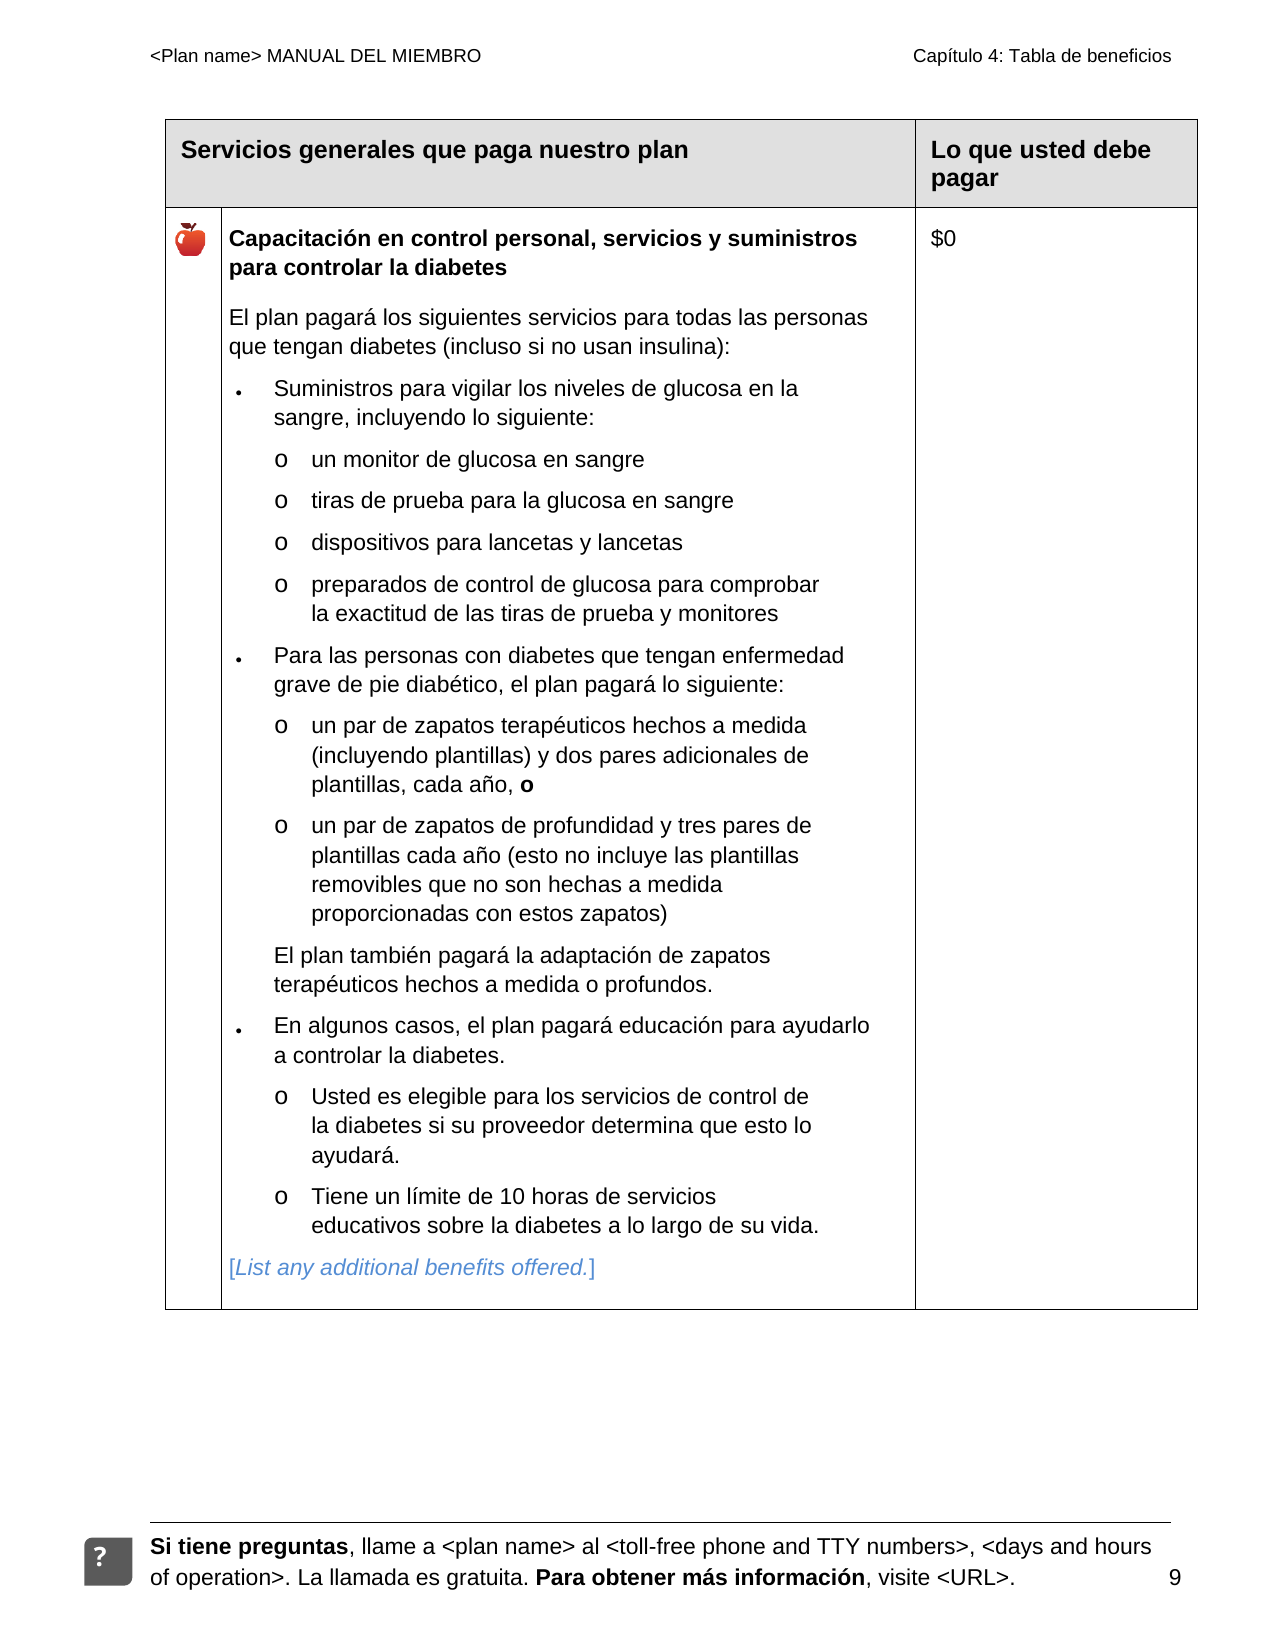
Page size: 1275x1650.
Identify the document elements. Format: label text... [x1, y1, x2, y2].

picture [175, 223, 206, 256]
table_cell [166, 208, 221, 1309]
table_header Servicios generales que paga nuestro plan [166, 120, 915, 207]
table_cell Capacitación en control personal, servicios y suministros para controlar la diabetes El plan pagará los siguientes servicios para todas las personas que tengan diabetes (incluso si no usan insulina): Suministros para vigilar los niveles de glucosa en la sangre, incluyendo lo siguiente: un monitor de glucosa en sangre tiras de prueba para la glucosa en sangre dispositivos para lancetas y lancetas preparados de control de glucosa para comprobar la exactitud de las tiras de prueba y monitores Para las personas con diabetes que tengan enfermedad grave de pie diabético, el plan pagará lo siguiente: un par de zapatos terapéuticos hechos a medida (incluyendo plantillas) y dos pares adicionales de plantillas, cada año, o un par de zapatos de profundidad y tres pares de plantillas cada año (esto no incluye las plantillas removibles que no son hechas a medida proporcionadas con estos zapatos) El plan también pagará la adaptación de zapatos terapéuticos hechos a medida o profundos. En algunos casos, el plan pagará educación para ayudarlo a controlar la diabetes. Usted es elegible para los servicios de control de la diabetes si su proveedor determina que esto lo ayudará. Tiene un límite de 10 horas de servicios educativos sobre la diabetes a lo largo de su vida. [List any additional benefits offered.] [222, 208, 915, 1309]
table_header Lo que usted debe pagar [916, 120, 1197, 207]
table_cell $0 [916, 208, 1197, 1309]
